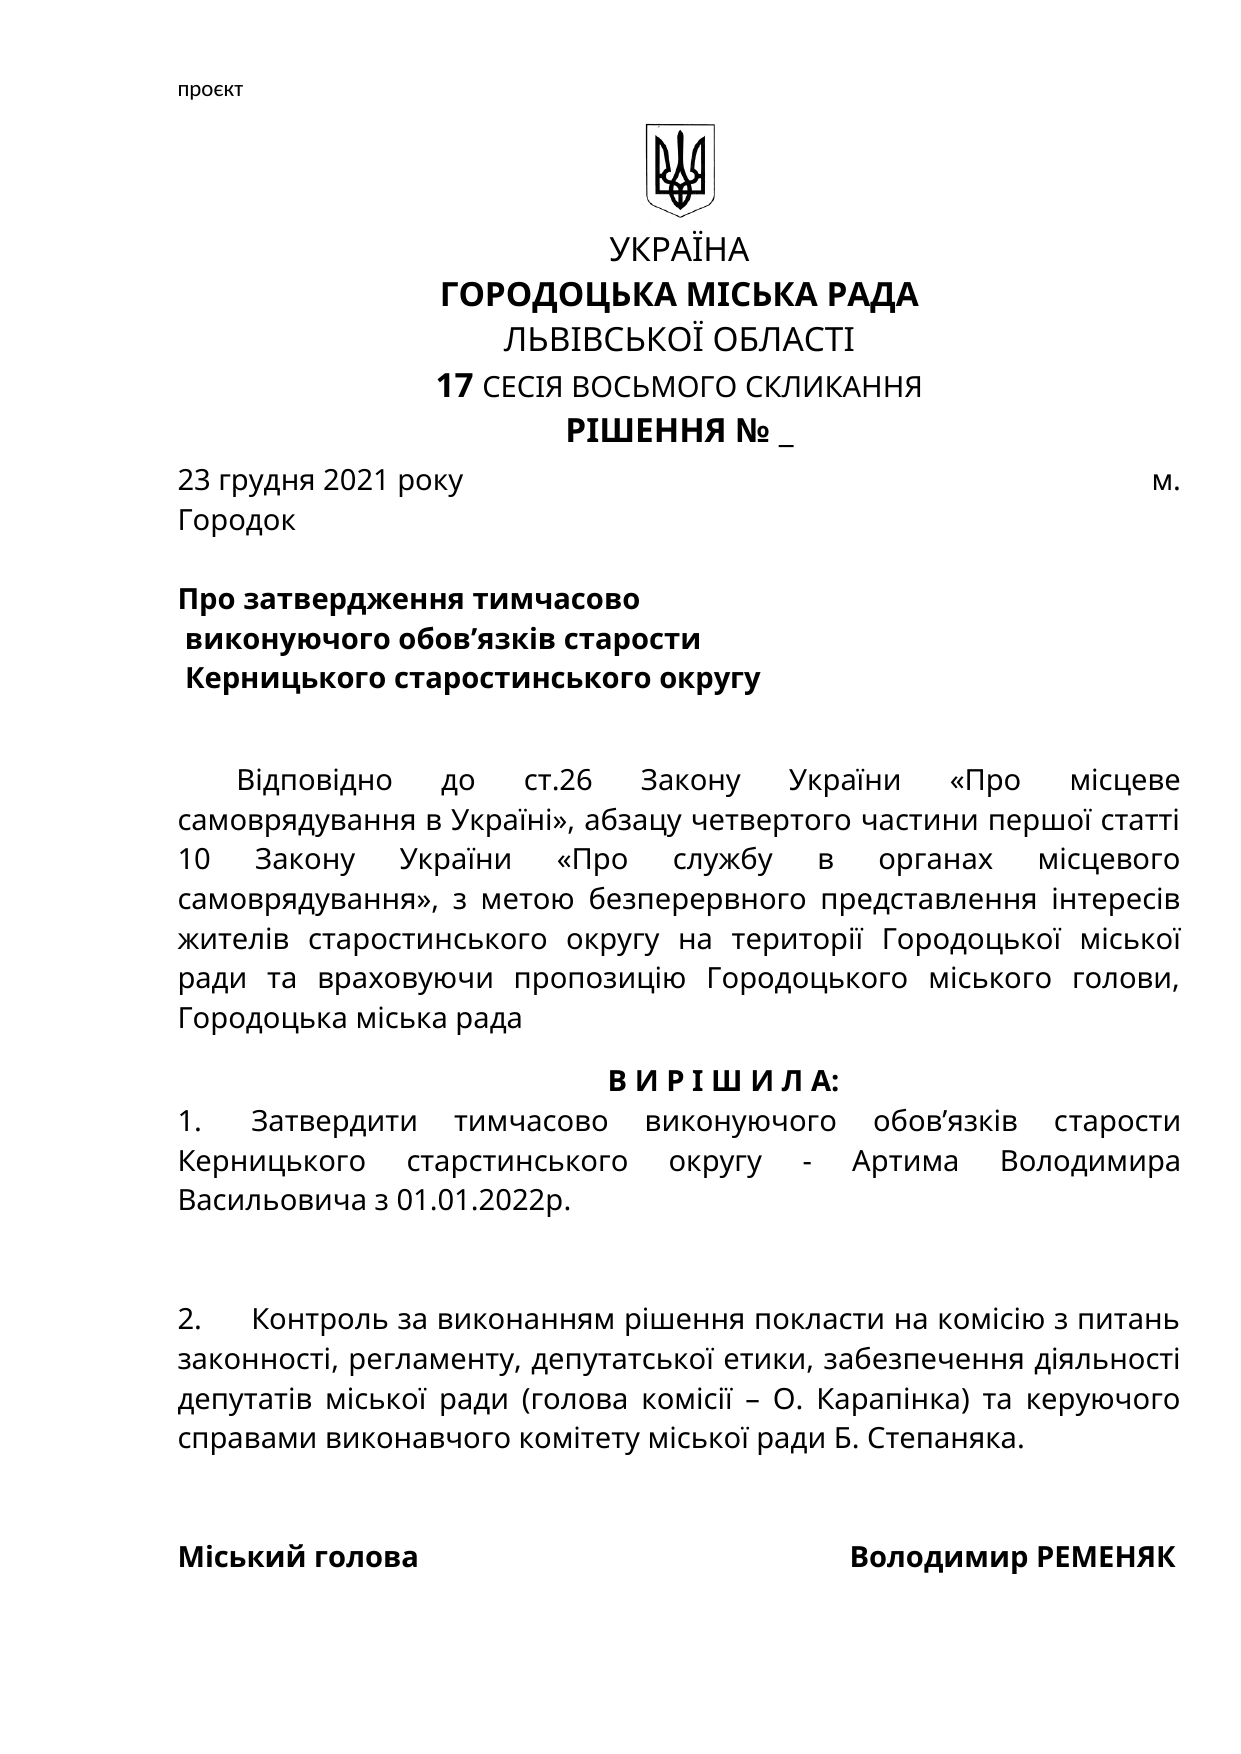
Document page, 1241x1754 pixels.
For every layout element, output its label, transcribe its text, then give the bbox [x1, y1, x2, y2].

text 17 сесія восьмого скликання [177, 362, 1181, 407]
text ЛЬВІВСЬКОЇ ОБЛАСТІ [177, 316, 1181, 362]
text ГОРОДОЦЬКА МІСЬКА РАДА [177, 271, 1181, 316]
text Про затвердження тимчасово [177, 578, 1181, 618]
picture [633, 118, 726, 222]
text Міський голова Володимир РЕМЕНЯК [177, 1537, 1181, 1576]
text УКРАЇНА [177, 225, 1181, 271]
text виконуючого обов’язків старости [177, 618, 1181, 658]
text Керницького старостинського округу [177, 658, 1181, 697]
text В И Р І Ш И Л А: [177, 1060, 1181, 1100]
text Відповідно до ст.26 Закону України «Про місцеве самоврядування в Україні», абзацу четвертого частини першої статті 10 Закону України «Про службу в органах місцевого самоврядування», з метою безперервного представлення інтересів жителів старостинського округу на території Городоцької міської ради та враховуючи пропозицію Городоцького міського голови, Городоцька міська рада [177, 759, 1181, 1037]
text РІШЕННЯ № _ [177, 407, 1181, 452]
list Контроль за виконанням рішення покласти на комісію з питань законності, регламенту, депутатської етики, забезпечення діяльності депутатів міської ради (голова комісії – О. Карапінка) та керуючого справами виконавчого комітету міської ради Б. Степаняка. [177, 1298, 1181, 1457]
text 1. Затвердити тимчасово виконуючого обов’язків старости Керницького старстинського округу - Артима Володимира Васильовича з 01.01.2022р. [177, 1100, 1181, 1219]
text 23 грудня 2021 року м. Городок [177, 459, 1181, 539]
